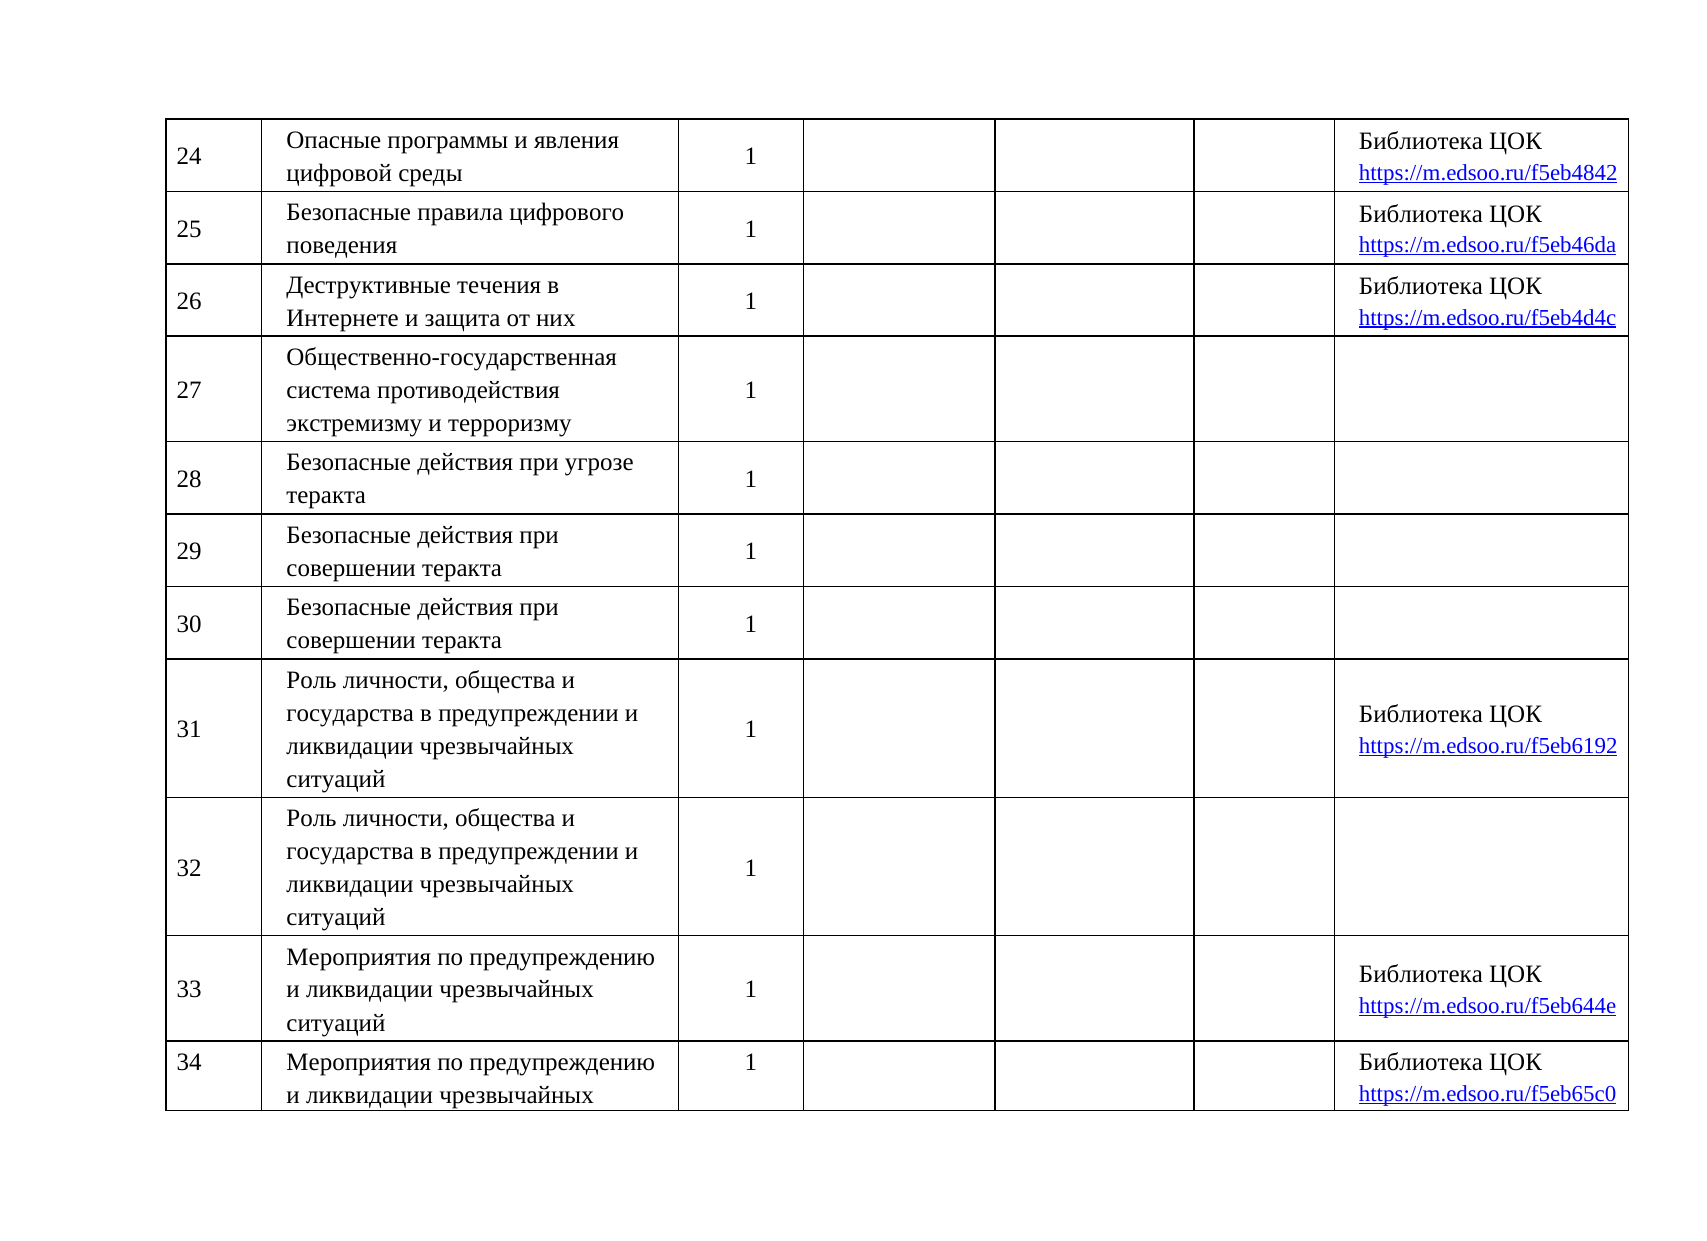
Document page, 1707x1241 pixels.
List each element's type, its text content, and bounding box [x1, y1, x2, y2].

table_cell Роль личности, общества и государства в предупреждении и ликвидации чрезвычайных ситуаций [262, 798, 678, 935]
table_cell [1335, 1042, 1628, 1110]
table_cell 1 [679, 515, 803, 586]
table_cell [1195, 798, 1334, 935]
table_cell [804, 120, 994, 191]
table_cell [804, 587, 994, 658]
table_cell [1195, 265, 1334, 335]
table_cell [996, 515, 1193, 586]
table_cell 28 [167, 442, 261, 513]
table_cell [804, 936, 994, 1040]
table_cell 1 [679, 337, 803, 441]
table_cell 1 [679, 1042, 803, 1110]
table_cell Безопасные действия при совершении теракта [262, 515, 678, 586]
table_cell [996, 936, 1193, 1040]
table_cell Библиотека ЦОК https://m.edsoo.ru/f5eb4842 [1335, 120, 1628, 191]
table_cell [1195, 515, 1334, 586]
table_cell Библиотека ЦОК https://m.edsoo.ru/f5eb4d4c [1335, 265, 1628, 335]
table_cell [804, 660, 994, 796]
table_cell [1335, 587, 1628, 658]
table_cell [804, 798, 994, 935]
table_cell Библиотека ЦОК https://m.edsoo.ru/f5eb644e [1335, 936, 1628, 1040]
table_cell [996, 337, 1193, 441]
table_cell [996, 442, 1193, 513]
table_cell 26 [167, 265, 261, 335]
table_cell 30 [167, 587, 261, 658]
table_cell [996, 660, 1193, 796]
table_cell [804, 515, 994, 586]
table_cell 29 [167, 515, 261, 586]
table_cell 27 [167, 337, 261, 441]
table_cell [1335, 337, 1628, 441]
table_cell [1195, 1042, 1334, 1110]
table_cell Безопасные действия при угрозе теракта [262, 442, 678, 513]
table_cell [804, 442, 994, 513]
table_cell Безопасные правила цифрового поведения [262, 192, 678, 263]
table_cell [996, 265, 1193, 335]
table_cell [1195, 337, 1334, 441]
table_cell [1195, 192, 1334, 263]
table_cell 33 [167, 936, 261, 1040]
table_cell [804, 265, 994, 335]
table_cell 1 [679, 192, 803, 263]
table_cell Библиотека ЦОК https://m.edsoo.ru/f5eb46da [1335, 192, 1628, 263]
table_cell [996, 192, 1193, 263]
table_cell [1195, 936, 1334, 1040]
table_cell 24 [167, 120, 261, 191]
table_cell 1 [679, 120, 803, 191]
table_cell [996, 587, 1193, 658]
table_cell [1195, 442, 1334, 513]
table_cell 25 [167, 192, 261, 263]
table_cell [996, 120, 1193, 191]
table_cell Роль личности, общества и государства в предупреждении и ликвидации чрезвычайных ситуаций [262, 660, 678, 796]
table_cell 1 [679, 660, 803, 796]
table_cell [996, 1042, 1193, 1110]
table_cell [804, 192, 994, 263]
table_cell 1 [679, 265, 803, 335]
table_cell [804, 1042, 994, 1110]
table_cell 1 [679, 798, 803, 935]
table_cell Деструктивные течения в Интернете и защита от них [262, 265, 678, 335]
table_cell [1335, 442, 1628, 513]
table_cell 1 [679, 936, 803, 1040]
table_cell 1 [679, 442, 803, 513]
table_cell 1 [679, 587, 803, 658]
table_cell [1195, 587, 1334, 658]
table_cell [1335, 515, 1628, 586]
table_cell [262, 936, 678, 1040]
table_cell 34 [167, 1042, 261, 1110]
table_cell Библиотека ЦОК https://m.edsoo.ru/f5eb6192 [1335, 660, 1628, 796]
table_cell Общественно-государственная система противодействия экстремизму и терроризму [262, 337, 678, 441]
table_cell [1195, 120, 1334, 191]
table_cell [1195, 660, 1334, 796]
table_cell Безопасные действия при совершении теракта [262, 587, 678, 658]
table_cell [804, 337, 994, 441]
table_cell 32 [167, 798, 261, 935]
table_cell Опасные программы и явления цифровой среды [262, 120, 678, 191]
table_cell [1335, 798, 1628, 935]
table_cell [996, 798, 1193, 935]
table_cell 31 [167, 660, 261, 796]
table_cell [262, 1042, 678, 1110]
